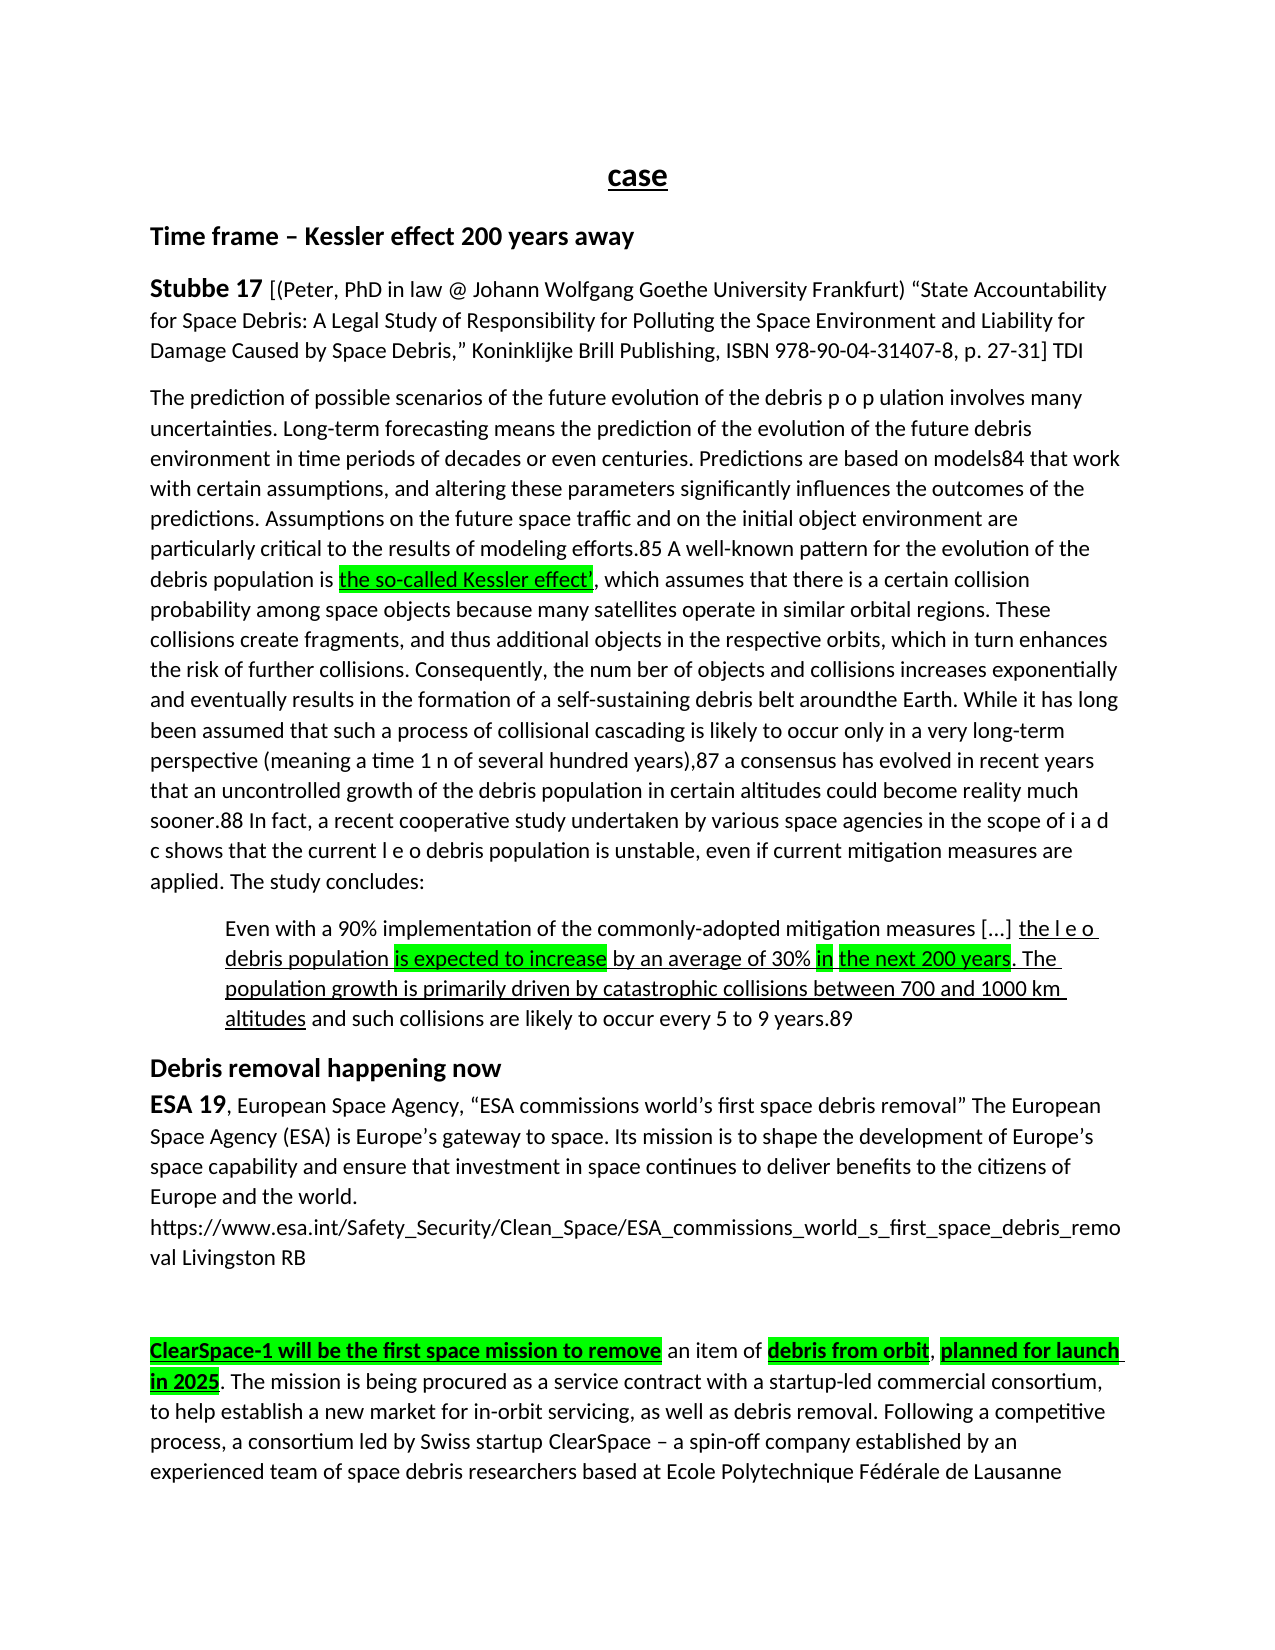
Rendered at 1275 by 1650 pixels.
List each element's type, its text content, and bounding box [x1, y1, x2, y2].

subtitle case [150, 154, 1125, 195]
text Stubbe 17 [(Peter, PhD in law @ Johann Wolfgang Goethe University Frankfurt) “State Accountability for Space Debris: A Legal Study of Responsibility for Polluting the Space Environment and Liability for Damage Caused by Space Debris,” Koninklijke Brill Publishing, ISBN 978-90-04-31407-8, p. 27-31] TDI [150, 271, 1125, 365]
text ESA 19, European Space Agency, “ESA commissions world’s first space debris removal” The European Space Agency (ESA) is Europe’s gateway to space. Its mission is to shape the development of Europe’s space capability and ensure that investment in space continues to deliver benefits to the citizens of Europe and the world. https://www.esa.int/Safety_Security/Clean_Space/ESA_commissions_world_s_first_space_debris_removal Livingston RB [150, 1087, 1125, 1271]
text The prediction of possible scenarios of the future evolution of the debris p o p ulation involves many uncertainties. Long-term forecasting means the prediction of the evolution of the future debris environment in time periods of decades or even centuries. Predictions are based on models84 that work with certain assumptions, and altering these parameters significantly influences the outcomes of the predictions. Assumptions on the future space traffic and on the initial object environment are particularly critical to the results of modeling efforts.85 A well-known pattern for the evolution of the debris population is the so-called Kessler effect’, which assumes that there is a certain collision probability among space objects because many satellites operate in similar orbital regions. These collisions create fragments, and thus additional objects in the respective orbits, which in turn enhances the risk of further collisions. Consequently, the num ber of objects and collisions increases exponentially and eventually results in the formation of a self-sustaining debris belt aroundthe Earth. While it has long been assumed that such a process of collisional cascading is likely to occur only in a very long-term perspective (meaning a time 1 n of several hundred years),87 a consensus has evolved in recent years that an uncontrolled growth of the debris population in certain altitudes could become reality much sooner.88 In fact, a recent cooperative study undertaken by various space agencies in the scope of i a d c shows that the current l e o debris population is unstable, even if current mitigation measures are applied. The study concludes: [150, 383, 1125, 895]
text Even with a 90% implementation of the commonly-adopted mitigation measures [...] the l e o debris population is expected to increase by an average of 30% in the next 200 years. The population growth is primarily driven by catastrophic collisions between 700 and 1000 km altitudes and such collisions are likely to occur every 5 to 9 years.89 [225, 914, 1125, 1032]
subtitle Debris removal happening now [150, 1051, 1125, 1084]
text Time frame – Kessler effect 200 years away [150, 219, 1125, 252]
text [150, 1337, 1125, 1486]
